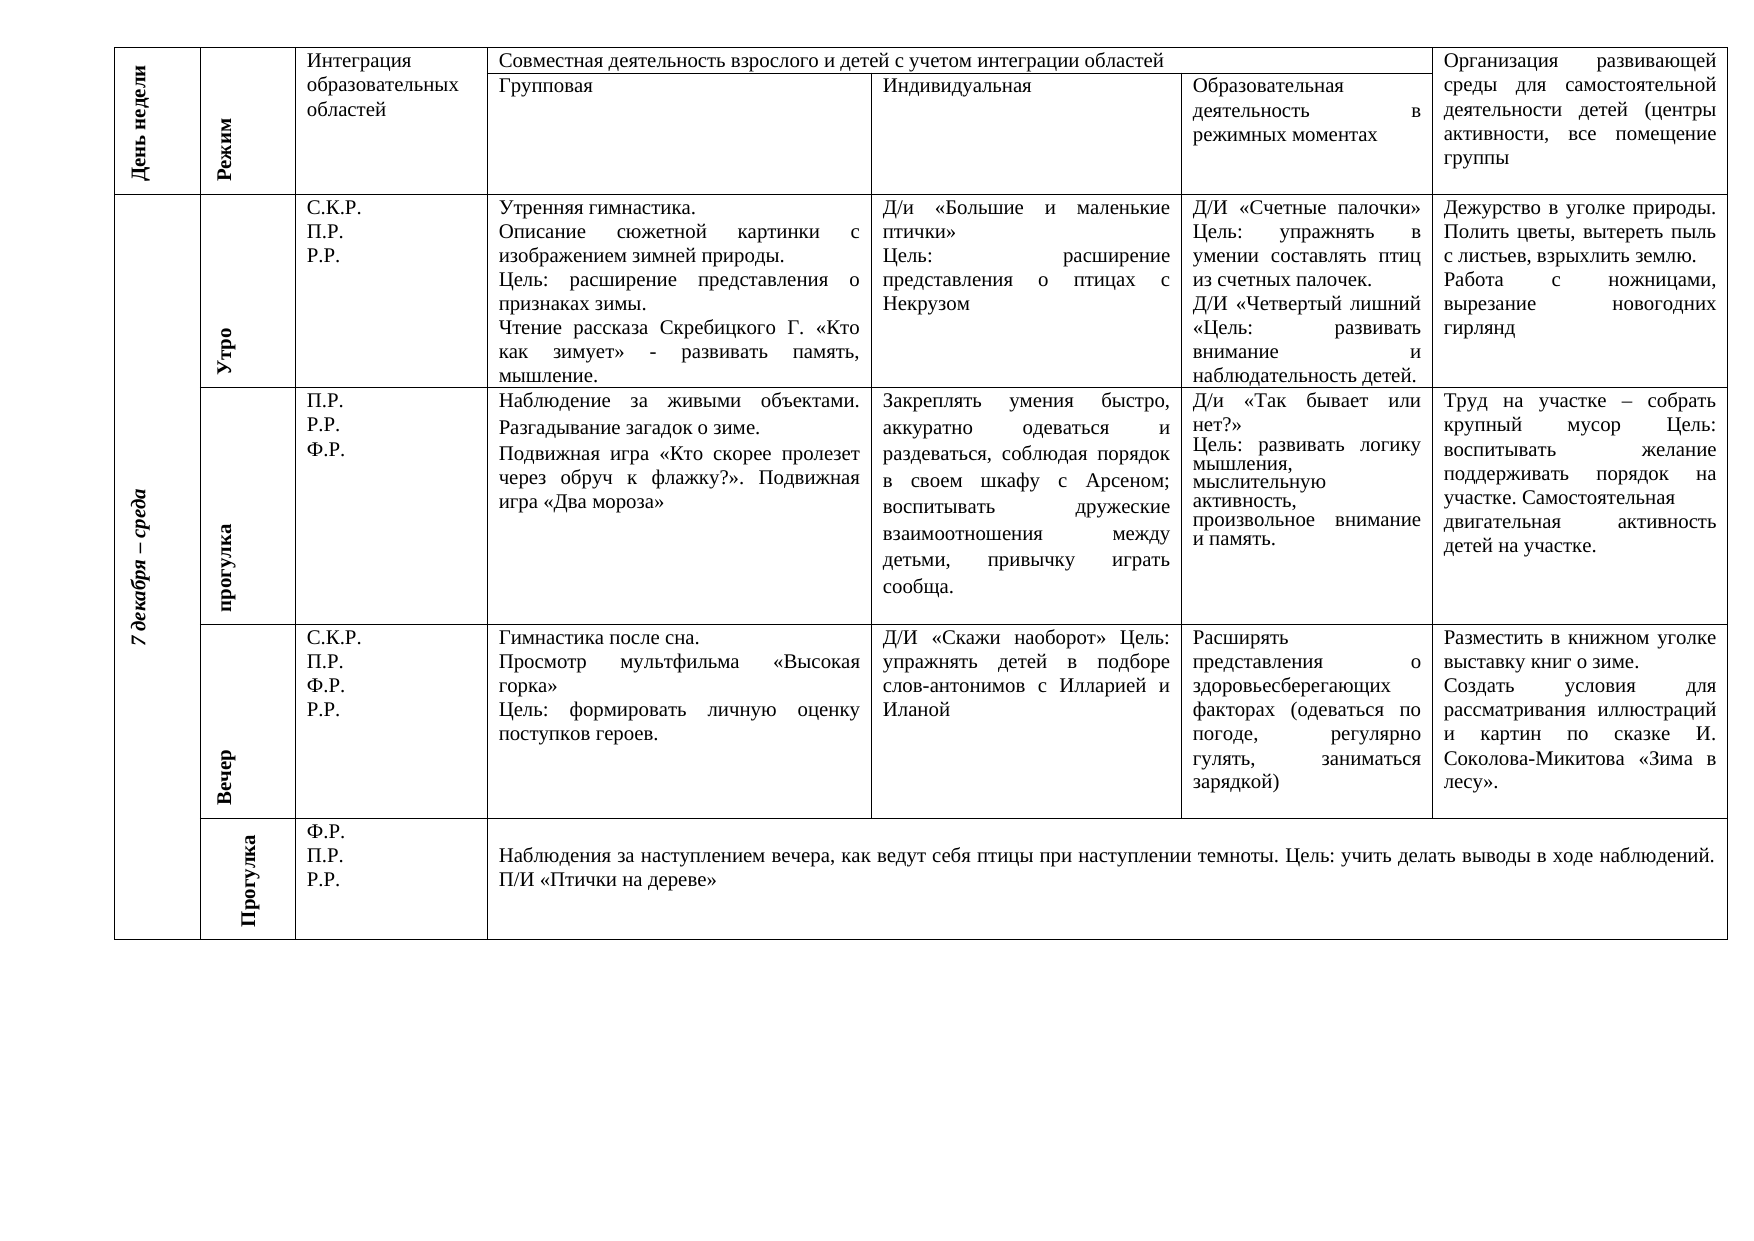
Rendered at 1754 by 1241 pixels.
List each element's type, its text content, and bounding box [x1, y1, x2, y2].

table_cell Групповая [488, 74, 871, 194]
table_cell Наблюдение за живыми объектами. Разгадывание загадок о зиме. Подвижная игра «Кто скорее пролезет через обруч к флажку?». Подвижная игра «Два мороза» [488, 388, 871, 624]
table_cell 7 декабря – среда [115, 195, 200, 939]
table_cell Д/И «Скажи наоборот» Цель: упражнять детей в подборе слов-антонимов с Илларией и Иланой [872, 625, 1181, 818]
table_cell Наблюдения за наступлением вечера, как ведут себя птицы при наступлении темноты. Цель: учить делать выводы в ходе наблюдений. П/И «Птички на дереве» [488, 819, 1727, 939]
table_cell Утро [201, 195, 295, 387]
table_cell Расширять представления о здоровьесберегающих факторах (одеваться по погоде, регулярно гулять, заниматься зарядкой) [1182, 625, 1432, 818]
table_cell П.Р. Р.Р. Ф.Р. [296, 388, 487, 624]
table_header День недели [115, 48, 200, 194]
table_header Совместная деятельность взрослого и детей с учетом интеграции областей [488, 48, 1432, 72]
table_cell Д/и «Так бывает или нет?» Цель: развивать логику мышления, мыслительную активность, произвольное внимание и память. [1182, 388, 1432, 624]
table_cell Образовательная деятельность в режимных моментах [1182, 74, 1432, 194]
table_cell Закреплять умения быстро, аккуратно одеваться и раздеваться, соблюдая порядок в своем шкафу с Арсеном; воспитывать дружеские взаимоотношения между детьми, привычку играть сообща. [872, 388, 1181, 624]
table_cell Д/и «Большие и маленькие птички» Цель: расширение представления о птицах с Некрузом [872, 195, 1181, 387]
table_header Интеграция образовательных областей [296, 48, 487, 194]
table_cell С.К.Р. П.Р. Р.Р. [296, 195, 487, 387]
table_cell Вечер [201, 625, 295, 818]
table_header Организация развивающей среды для самостоятельной деятельности детей (центры активности, все помещение группы [1433, 48, 1727, 194]
table_header Режим [201, 48, 295, 194]
table_cell Утренняя гимнастика. Описание сюжетной картинки с изображением зимней природы. Цель: расширение представления о признаках зимы. Чтение рассказа Скребицкого Г. «Кто как зимует» - развивать память, мышление. [488, 195, 871, 387]
table_cell Д/И «Счетные палочки» Цель: упражнять в умении составлять птиц из счетных палочек. Д/И «Четвертый лишний «Цель: развивать внимание и наблюдательность детей. [1182, 195, 1432, 387]
table_cell Индивидуальная [872, 74, 1181, 194]
table_cell Разместить в книжном уголке выставку книг о зиме. Создать условия для рассматривания иллюстраций и картин по сказке И. Соколова-Микитова «Зима в лесу». [1433, 625, 1727, 818]
table_cell прогулка [201, 388, 295, 624]
table_cell Труд на участке – собрать крупный мусор Цель: воспитывать желание поддерживать порядок на участке. Самостоятельная двигательная активность детей на участке. [1433, 388, 1727, 624]
table_cell Гимнастика после сна. Просмотр мультфильма «Высокая горка» Цель: формировать личную оценку поступков героев. [488, 625, 871, 818]
table_cell Прогулка [201, 819, 295, 939]
table_cell Дежурство в уголке природы. Полить цветы, вытереть пыль с листьев, взрыхлить землю. Работа с ножницами, вырезание новогодних гирлянд [1433, 195, 1727, 387]
table_cell Ф.Р. П.Р. Р.Р. [296, 819, 487, 939]
table_cell С.К.Р. П.Р. Ф.Р. Р.Р. [296, 625, 487, 818]
